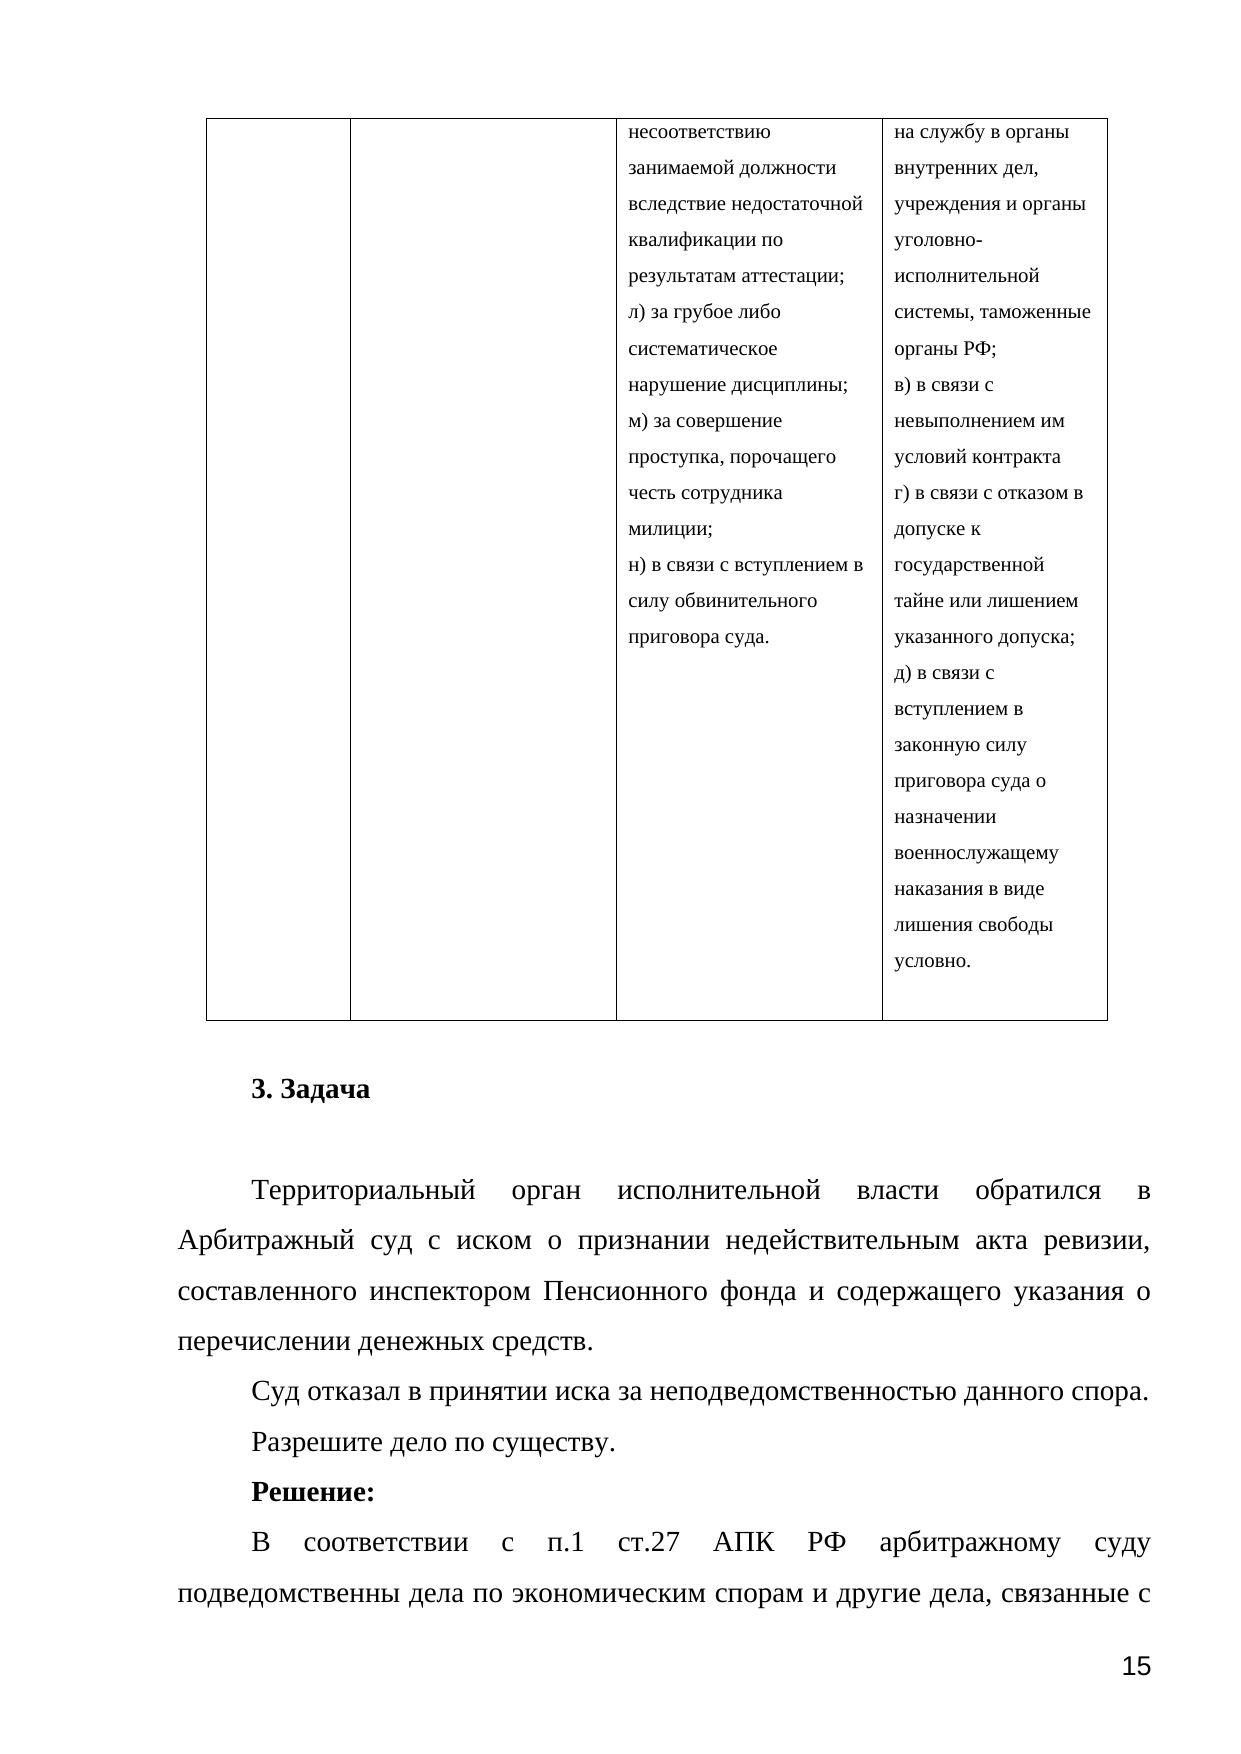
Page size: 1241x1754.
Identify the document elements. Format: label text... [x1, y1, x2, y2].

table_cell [351, 119, 616, 1020]
text Суд отказал в принятии иска за неподведомственностью данного спора. [177, 1373, 1152, 1407]
text Решение: [177, 1474, 1152, 1508]
text Разрешите дело по существу. [177, 1424, 1152, 1457]
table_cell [617, 119, 882, 1020]
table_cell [883, 119, 1107, 1020]
text Территориальный орган исполнительной власти обратился в Арбитражный суд с иском о признании недействительным акта ревизии, составленного инспектором Пенсионного фонда и содержащего указания о перечислении денежных средств. [177, 1172, 1152, 1357]
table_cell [207, 119, 350, 1020]
text 3. Задача [177, 1072, 1152, 1105]
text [177, 1524, 1152, 1608]
